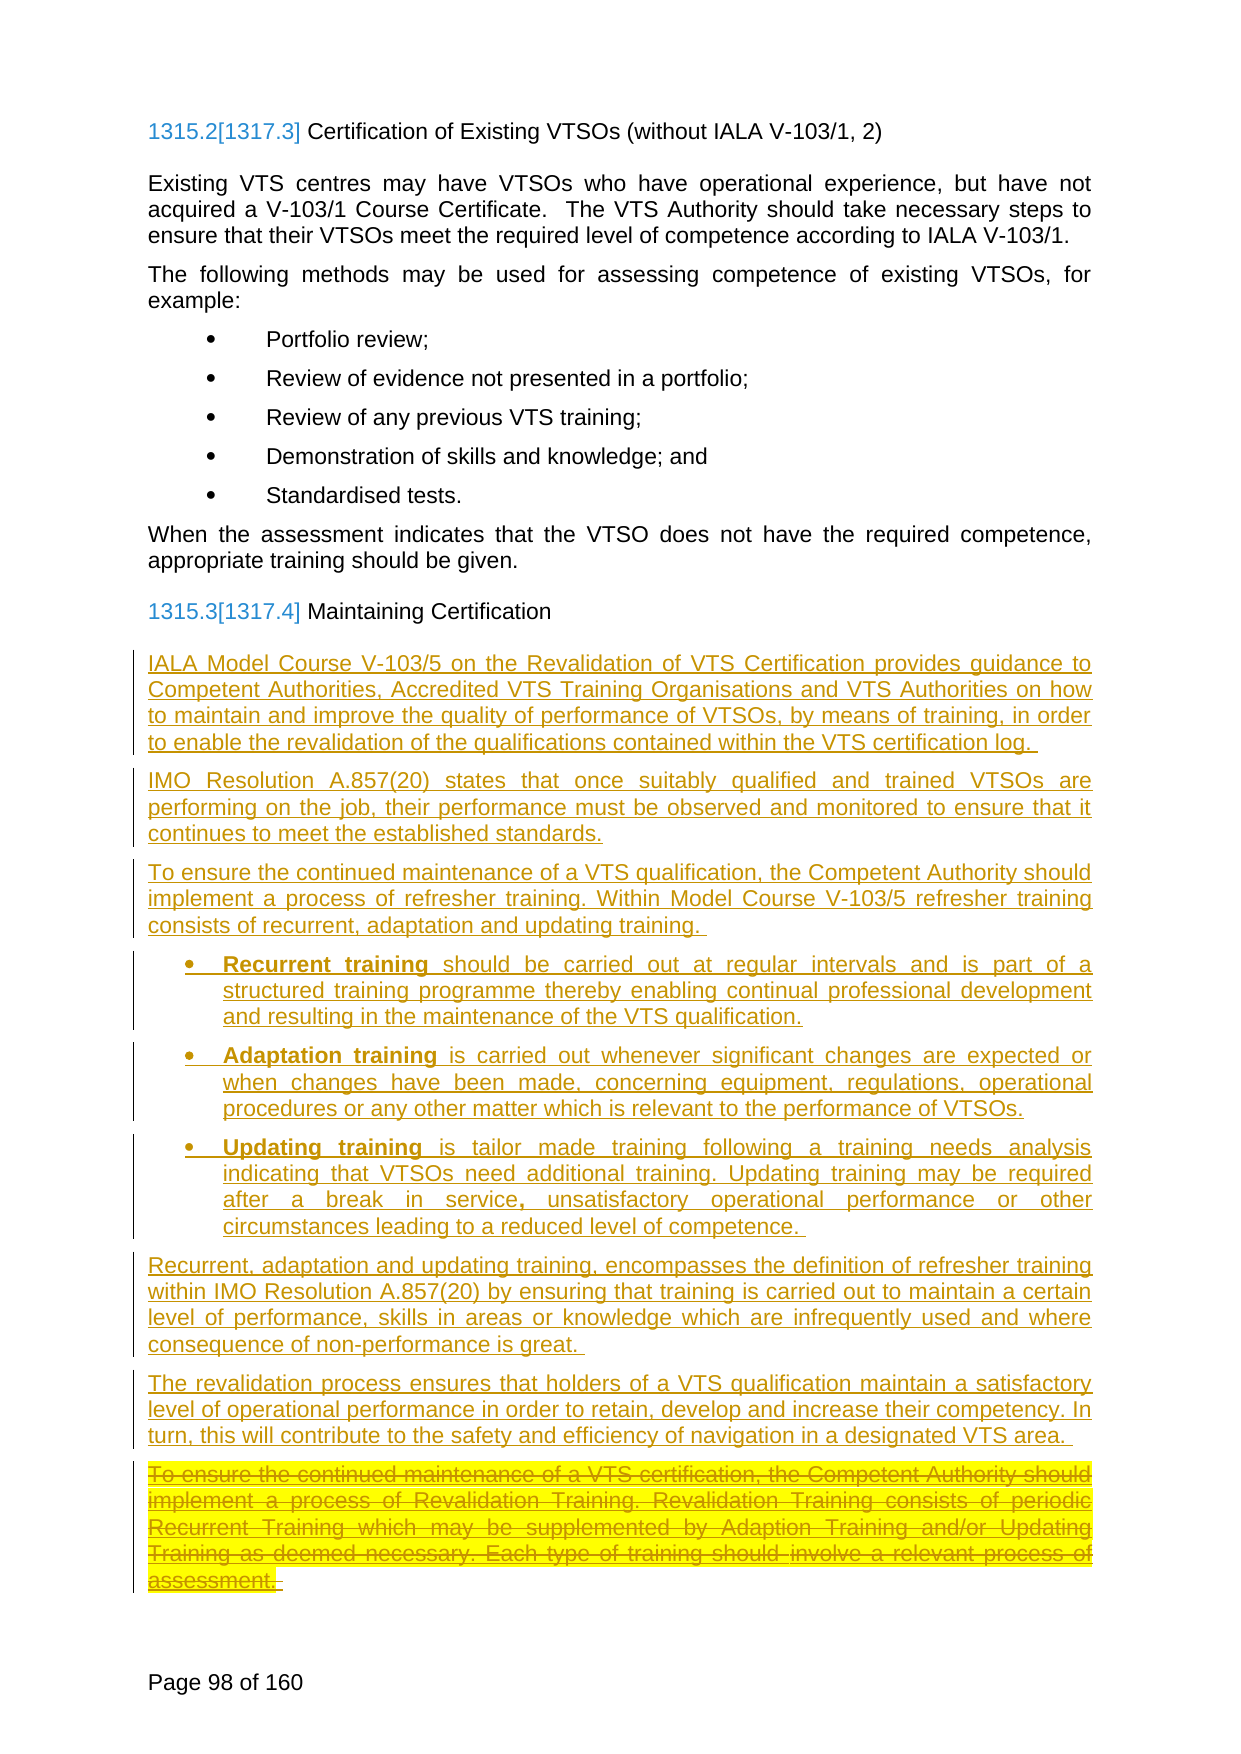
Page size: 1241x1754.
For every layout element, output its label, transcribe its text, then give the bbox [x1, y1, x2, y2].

text Review of evidence not presented in a portfolio; [207, 365, 1092, 391]
text The following methods may be used for assessing competence of existing VTSOs, for example: [148, 261, 1092, 314]
text Review of any previous VTS training; [207, 404, 1092, 430]
text Portfolio review; [207, 326, 1092, 353]
text Existing VTS centres may have VTSOs who have operational experience, but have not acquired a V-103/1 Course Certificate. The VTS Authority should take necessary steps to ensure that their VTSOs meet the required level of competence according to IALA V-103/1. [148, 169, 1092, 248]
text When the assessment indicates that the VTSO does not have the required competence, appropriate training should be given. [148, 521, 1092, 573]
subtitle Maintaining Certification [148, 598, 1092, 624]
text Standardised tests. [207, 482, 1092, 508]
text Demonstration of skills and knowledge; and [207, 443, 1092, 469]
subtitle Certification of Existing VTSOs (without IALA V-103/1, 2) [148, 118, 1092, 144]
